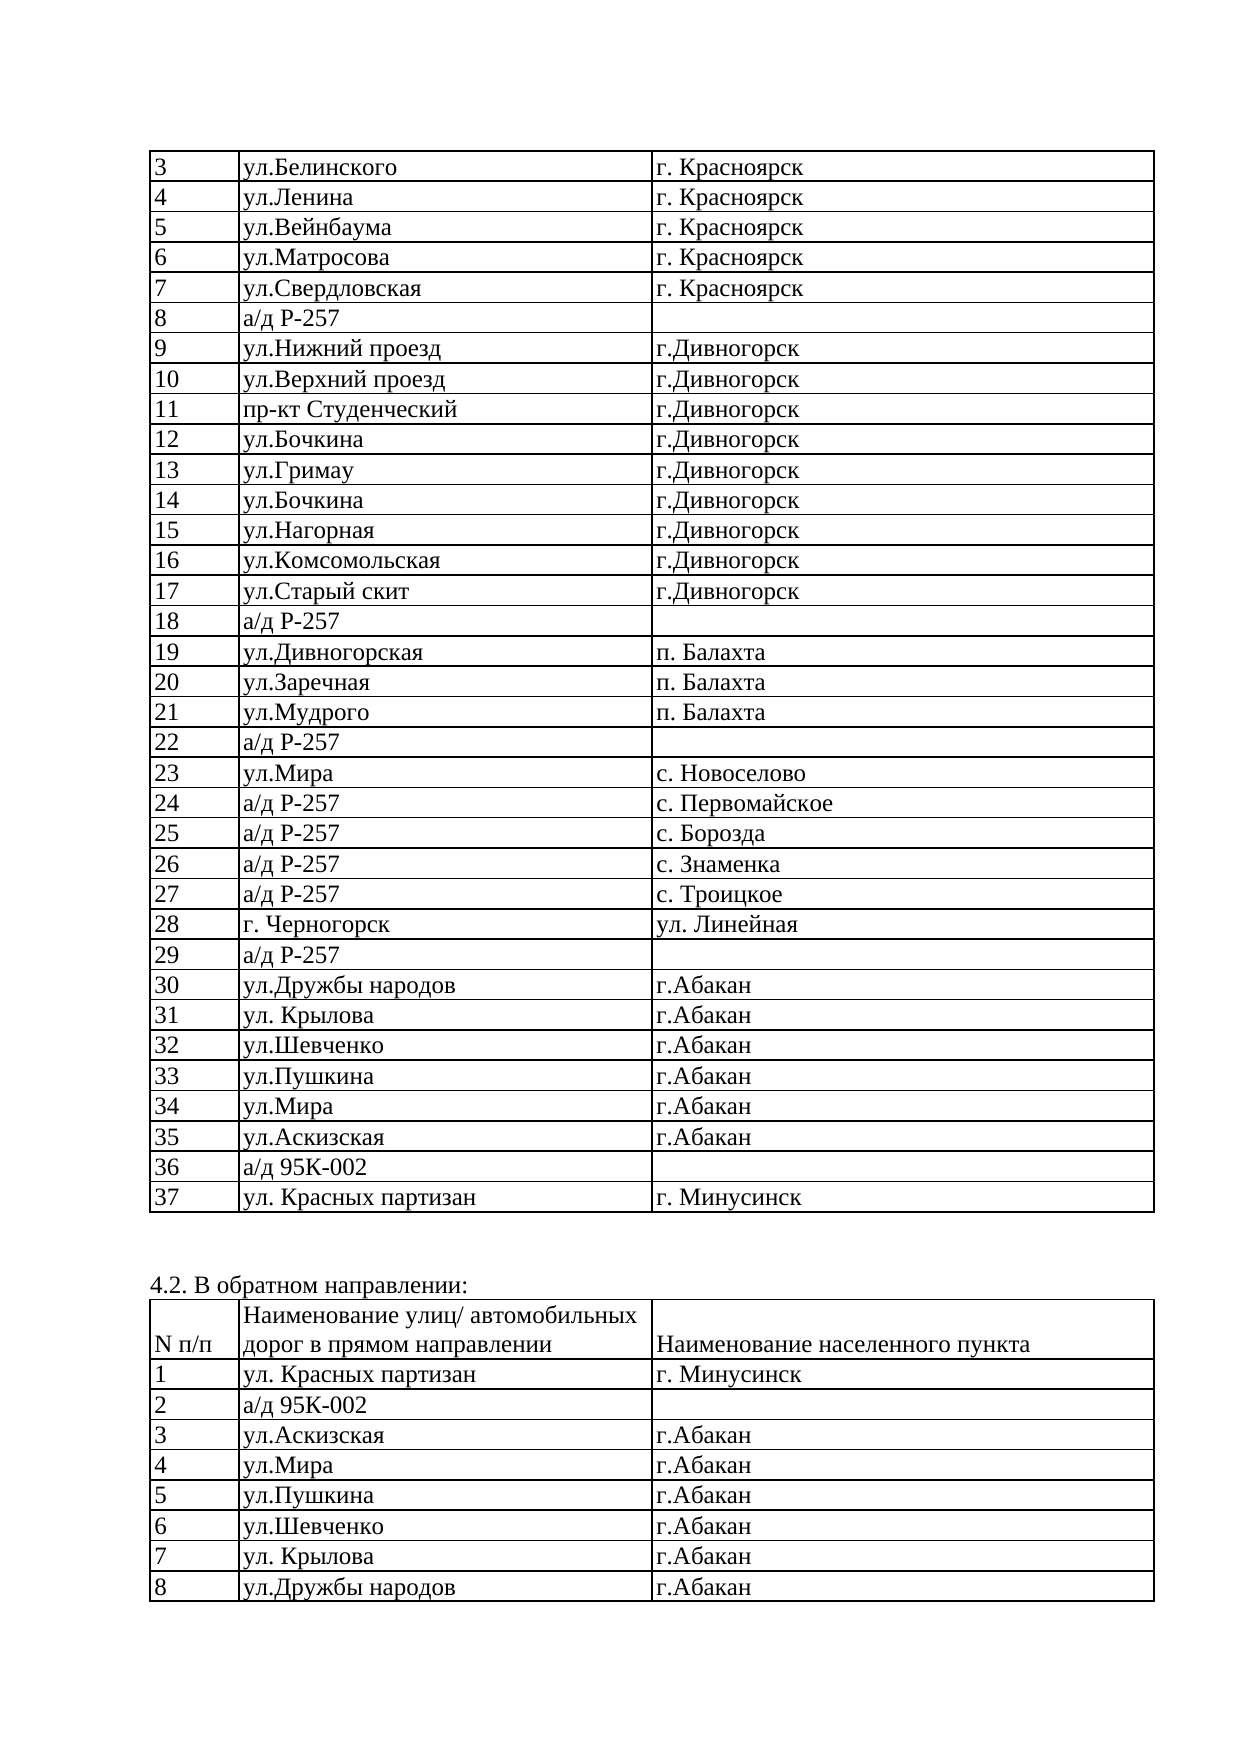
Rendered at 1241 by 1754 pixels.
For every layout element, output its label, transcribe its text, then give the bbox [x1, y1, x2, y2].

table_cell ул.Матросова [240, 243, 651, 271]
table_cell г.Дивногорск [653, 364, 1153, 392]
table_cell ул. Линейная [653, 910, 1153, 938]
table_cell г.Абакан [653, 1511, 1153, 1540]
table_cell с. Новоселово [653, 758, 1153, 787]
table_cell ул.Дружбы народов [240, 1572, 651, 1600]
table_cell г.Абакан [653, 1122, 1153, 1150]
table_cell ул.Вейнбаума [240, 212, 651, 241]
table_cell а/д 95К-002 [240, 1390, 651, 1418]
table_cell 4 [151, 1450, 238, 1479]
table_cell а/д Р-257 [240, 606, 651, 635]
table_cell г. Красноярск [653, 273, 1153, 302]
table_cell г.Дивногорск [653, 485, 1153, 514]
table_cell ул.Дивногорская [240, 637, 651, 665]
table_cell 36 [151, 1152, 238, 1181]
table_cell г.Абакан [653, 970, 1153, 999]
table_cell 30 [151, 970, 238, 999]
table_cell а/д Р-257 [240, 849, 651, 877]
table_cell 34 [151, 1091, 238, 1120]
table_cell а/д Р-257 [240, 940, 651, 968]
table_cell ул.Мира [240, 758, 651, 787]
table_cell 17 [151, 576, 238, 605]
table_cell 37 [151, 1182, 238, 1211]
table_cell ул.Пушкина [240, 1481, 651, 1509]
table_cell ул.Свердловская [240, 273, 651, 302]
table_cell п. Балахта [653, 697, 1153, 726]
table_cell а/д 95К-002 [240, 1152, 651, 1181]
table_cell 5 [151, 1481, 238, 1509]
table_cell ул.Нагорная [240, 515, 651, 544]
table_cell 16 [151, 546, 238, 574]
table_cell 19 [151, 637, 238, 665]
table_cell ул.Пушкина [240, 1061, 651, 1090]
table_cell ул.Гримау [240, 455, 651, 483]
table_cell а/д Р-257 [240, 303, 651, 332]
table_cell с. Первомайское [653, 788, 1153, 817]
table_cell 15 [151, 515, 238, 544]
table_cell 8 [151, 1572, 238, 1600]
table_cell г. Красноярск [653, 182, 1153, 211]
table_cell г. Красноярск [653, 212, 1153, 241]
table_cell 3 [151, 152, 238, 180]
table_cell а/д Р-257 [240, 788, 651, 817]
table_cell ул.Аскизская [240, 1122, 651, 1150]
table_cell 33 [151, 1061, 238, 1090]
table_cell г. Черногорск [240, 910, 651, 938]
table_cell г.Дивногорск [653, 576, 1153, 605]
table_cell 12 [151, 425, 238, 453]
table_cell 29 [151, 940, 238, 968]
table_cell 21 [151, 697, 238, 726]
table_cell [653, 303, 1153, 332]
table_cell ул.Заречная [240, 667, 651, 696]
table_cell а/д Р-257 [240, 879, 651, 908]
table_cell п. Балахта [653, 667, 1153, 696]
table_cell 27 [151, 879, 238, 908]
table_cell г.Абакан [653, 1031, 1153, 1059]
table_cell ул.Аскизская [240, 1420, 651, 1449]
table_cell ул.Нижний проезд [240, 333, 651, 362]
table_cell 2 [151, 1390, 238, 1418]
table_cell ул.Ленина [240, 182, 651, 211]
table_cell 14 [151, 485, 238, 514]
table_cell 1 [151, 1360, 238, 1388]
table_cell 23 [151, 758, 238, 787]
table_cell 13 [151, 455, 238, 483]
table_cell ул.Шевченко [240, 1511, 651, 1540]
table_cell с. Знаменка [653, 849, 1153, 877]
table_cell ул.Бочкина [240, 425, 651, 453]
table_cell г.Дивногорск [653, 546, 1153, 574]
table_cell 31 [151, 1000, 238, 1029]
table_cell 25 [151, 818, 238, 847]
table_cell [653, 606, 1153, 635]
table_cell [653, 728, 1153, 756]
table_cell [653, 940, 1153, 968]
table_cell г.Абакан [653, 1061, 1153, 1090]
table_cell 8 [151, 303, 238, 332]
table_cell а/д Р-257 [240, 818, 651, 847]
table_cell ул.Мудрого [240, 697, 651, 726]
table_cell 35 [151, 1122, 238, 1150]
table_cell г. Красноярск [653, 152, 1153, 180]
table_header Наименование населенного пункта [653, 1300, 1153, 1358]
table_cell г.Дивногорск [653, 515, 1153, 544]
table_cell 11 [151, 394, 238, 423]
table_cell г.Дивногорск [653, 455, 1153, 483]
text 4.2. В обратном направлении: [150, 1270, 1090, 1299]
table_cell ул. Крылова [240, 1541, 651, 1570]
table_cell а/д Р-257 [240, 728, 651, 756]
table_cell г.Абакан [653, 1000, 1153, 1029]
table_cell г.Дивногорск [653, 425, 1153, 453]
table_cell 9 [151, 333, 238, 362]
table_cell 10 [151, 364, 238, 392]
table_cell 28 [151, 910, 238, 938]
table_cell 3 [151, 1420, 238, 1449]
table_cell г.Абакан [653, 1420, 1153, 1449]
table_cell г.Дивногорск [653, 394, 1153, 423]
table_cell 20 [151, 667, 238, 696]
table_header N п/п [151, 1300, 238, 1358]
table_cell 4 [151, 182, 238, 211]
table_cell 7 [151, 1541, 238, 1570]
table_cell г. Минусинск [653, 1182, 1153, 1211]
table_cell ул. Красных партизан [240, 1182, 651, 1211]
table_cell 26 [151, 849, 238, 877]
table_cell ул.Мира [240, 1450, 651, 1479]
table_cell г.Абакан [653, 1091, 1153, 1120]
table_cell ул.Шевченко [240, 1031, 651, 1059]
table_cell 5 [151, 212, 238, 241]
table_cell 18 [151, 606, 238, 635]
table_cell 22 [151, 728, 238, 756]
table_cell ул.Комсомольская [240, 546, 651, 574]
table_cell 6 [151, 1511, 238, 1540]
table_cell 32 [151, 1031, 238, 1059]
table_cell ул.Дружбы народов [240, 970, 651, 999]
table_cell 7 [151, 273, 238, 302]
table_cell ул.Бочкина [240, 485, 651, 514]
table_cell с. Троицкое [653, 879, 1153, 908]
table_cell г.Абакан [653, 1541, 1153, 1570]
table_cell ул. Красных партизан [240, 1360, 651, 1388]
table_cell [653, 1390, 1153, 1418]
table_cell г.Абакан [653, 1572, 1153, 1600]
table_cell ул.Мира [240, 1091, 651, 1120]
table_cell г.Дивногорск [653, 333, 1153, 362]
table_cell ул.Белинского [240, 152, 651, 180]
table_cell п. Балахта [653, 637, 1153, 665]
table_cell [653, 1152, 1153, 1181]
table_cell г. Минусинск [653, 1360, 1153, 1388]
table_cell 24 [151, 788, 238, 817]
table_cell с. Борозда [653, 818, 1153, 847]
table_cell ул. Крылова [240, 1000, 651, 1029]
table_header Наименование улиц/ автомобильных дорог в прямом направлении [240, 1300, 651, 1358]
table_cell г.Абакан [653, 1450, 1153, 1479]
table_cell ул.Старый скит [240, 576, 651, 605]
table_cell пр-кт Студенческий [240, 394, 651, 423]
table_cell г. Красноярск [653, 243, 1153, 271]
table_cell 6 [151, 243, 238, 271]
table_cell г.Абакан [653, 1481, 1153, 1509]
table_cell ул.Верхний проезд [240, 364, 651, 392]
